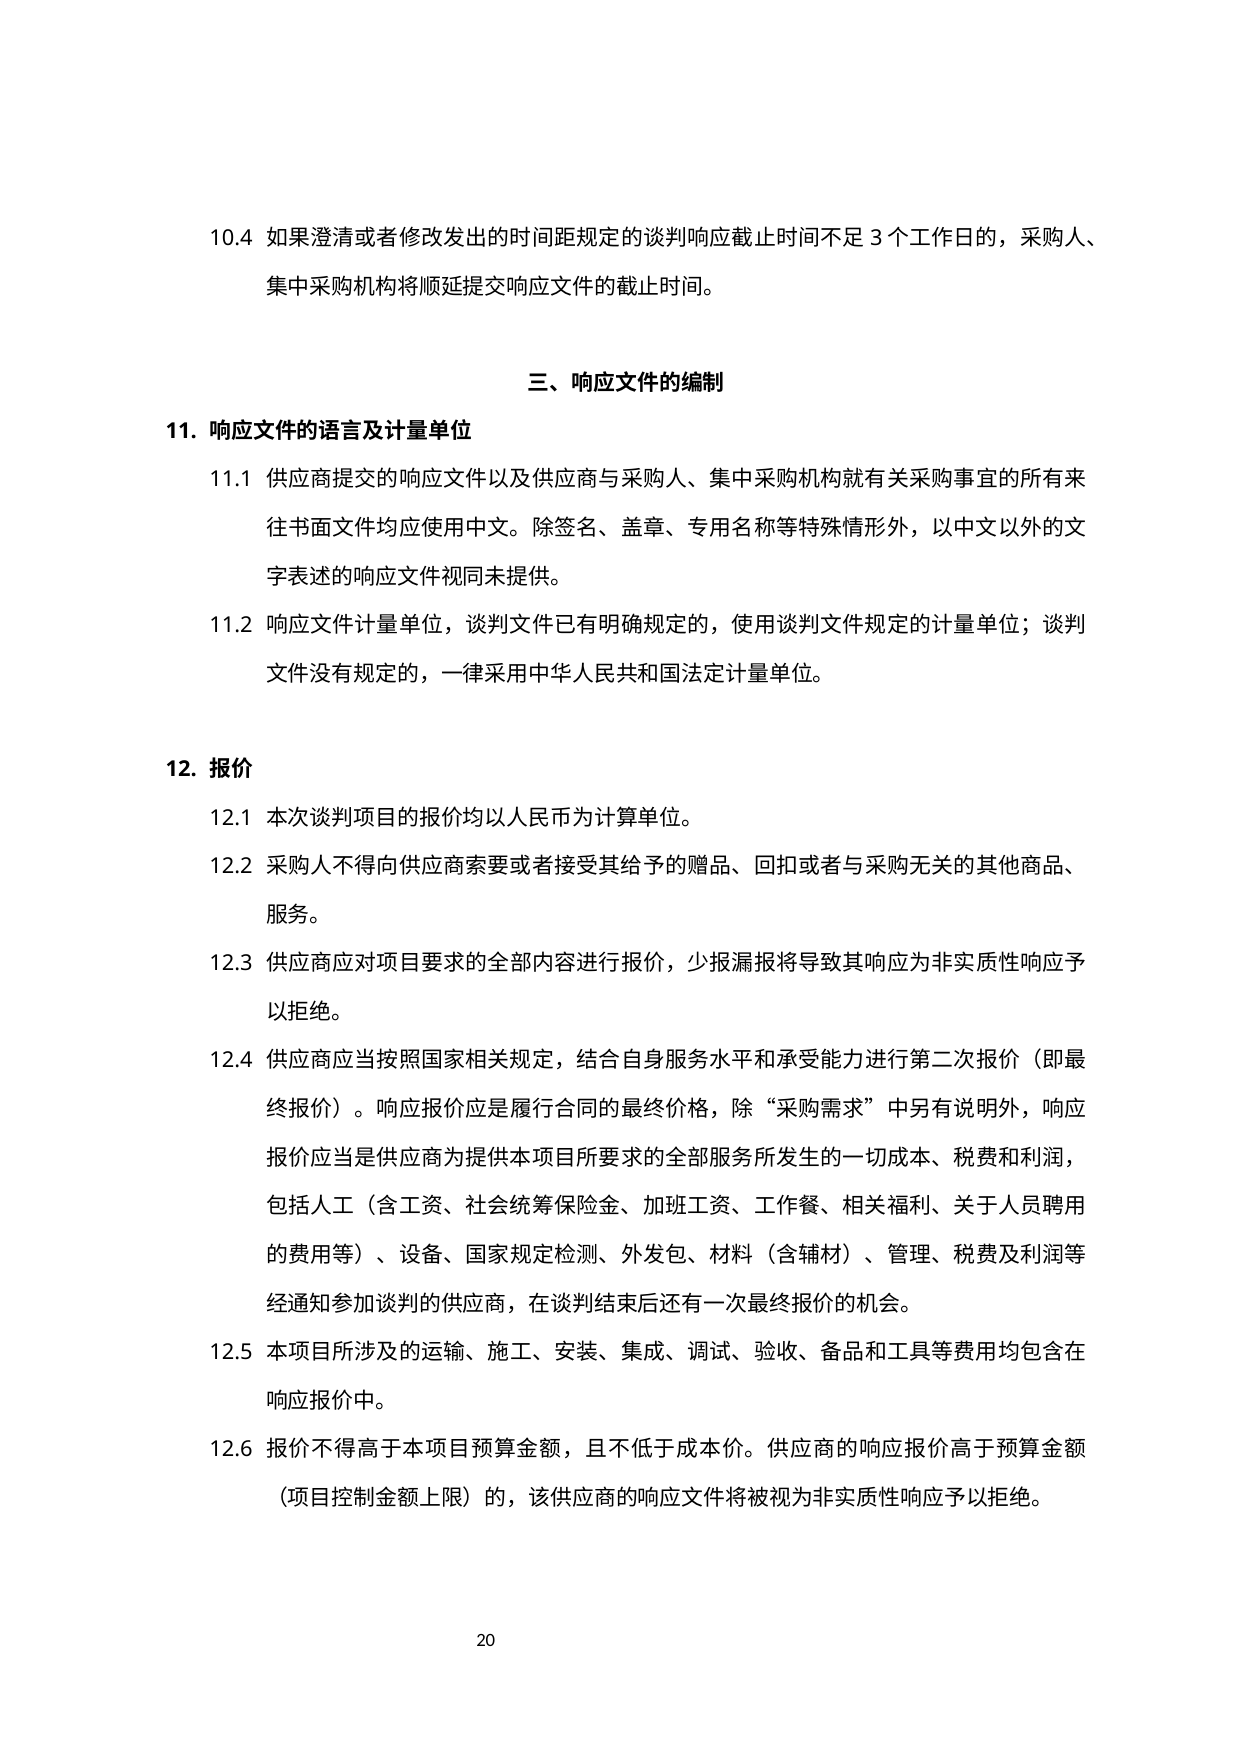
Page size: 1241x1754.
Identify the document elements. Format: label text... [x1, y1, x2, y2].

list 响应文件计量单位，谈判文件已有明确规定的，使用谈判文件规定的计量单位；谈判文件没有规定的，一律采用中华人民共和国法定计量单位。 [209, 607, 1087, 688]
list 供应商提交的响应文件以及供应商与采购人、集中采购机构就有关采购事宜的所有来往书面文件均应使用中文。除签名、盖章、专用名称等特殊情形外，以中文以外的文字表述的响应文件视同未提供。 [209, 461, 1087, 591]
list 本次谈判项目的报价均以人民币为计算单位。 [209, 799, 1087, 832]
list 如果澄清或者修改发出的时间距规定的谈判响应截止时间不足3个工作日的，采购人、集中采购机构将顺延提交响应文件的截止时间。 [209, 219, 1087, 301]
list 报价不得高于本项目预算金额，且不低于成本价。供应商的响应报价高于预算金额（项目控制金额上限）的，该供应商的响应文件将被视为非实质性响应予以拒绝。 [209, 1431, 1087, 1512]
list 采购人不得向供应商索要或者接受其给予的赠品、回扣或者与采购无关的其他商品、服务。 [209, 848, 1087, 929]
list 供应商应对项目要求的全部内容进行报价，少报漏报将导致其响应为非实质性响应予以拒绝。 [209, 945, 1087, 1026]
list 本项目所涉及的运输、施工、安装、集成、调试、验收、备品和工具等费用均包含在响应报价中。 [209, 1334, 1087, 1415]
list 响应文件的语言及计量单位 [165, 412, 1087, 445]
text 三、响应文件的编制 [165, 364, 1087, 397]
list 供应商应当按照国家相关规定，结合自身服务水平和承受能力进行第二次报价（即最终报价）。响应报价应是履行合同的最终价格，除“采购需求”中另有说明外，响应报价应当是供应商为提供本项目所要求的全部服务所发生的一切成本、税费和利润，包括人工（含工资、社会统筹保险金、加班工资、工作餐、相关福利、关于人员聘用的费用等）、设备、国家规定检测、外发包、材料（含辅材）、管理、税费及利润等。经通知参加谈判的供应商，在谈判结束后还有一次最终报价的机会。 [209, 1042, 1087, 1318]
list 报价 [165, 751, 1087, 783]
